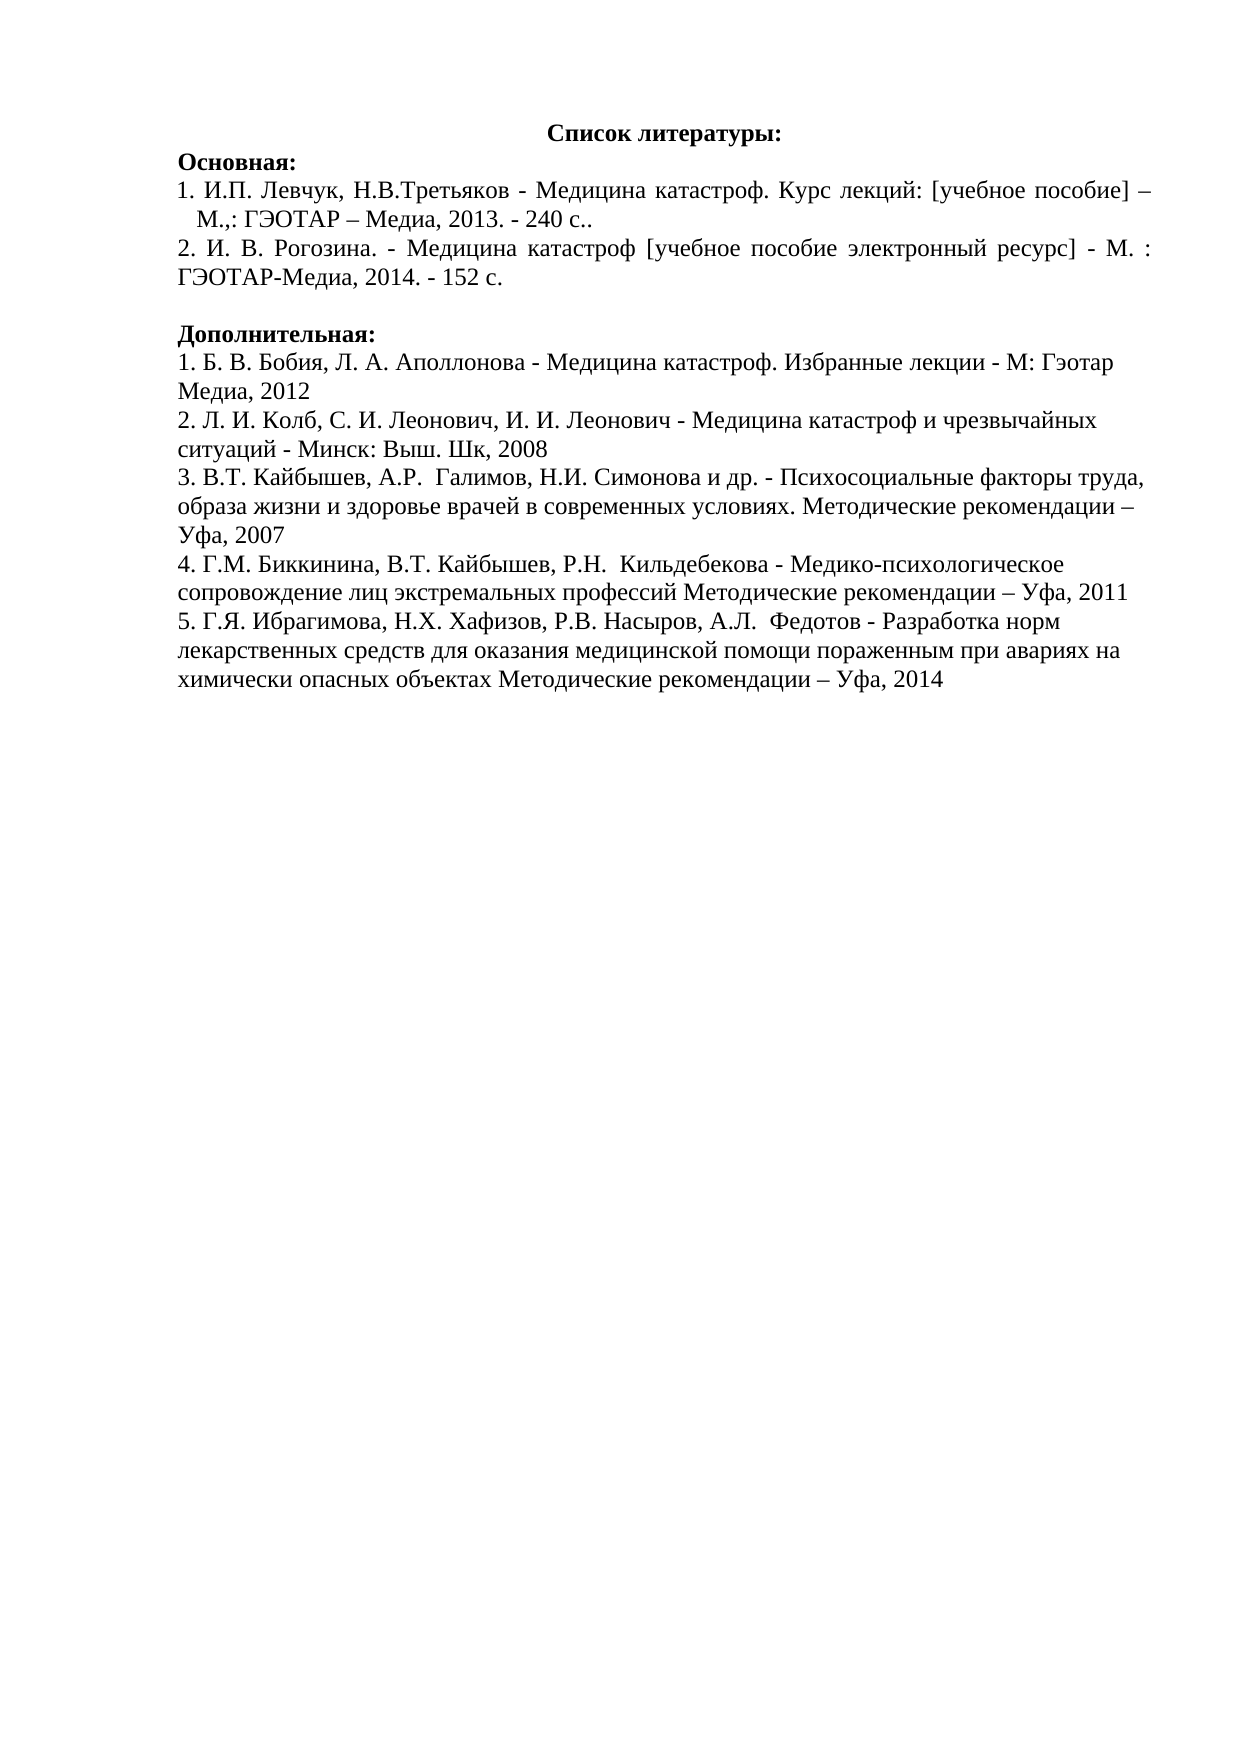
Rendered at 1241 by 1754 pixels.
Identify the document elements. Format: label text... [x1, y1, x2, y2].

text 3. В.Т. Кайбышев, А.Р. Галимов, Н.И. Симонова и др. - Психосоциальные факторы труда, образа жизни и здоровье врачей в современных условиях. Методические рекомендации – Уфа, 2007 [177, 462, 1152, 549]
text 1. Б. В. Бобия, Л. А. Аполлонова - Медицина катастроф. Избранные лекции - М: Гэотар Медиа, 2012 [177, 347, 1152, 405]
text 2. Л. И. Колб, C. И. Леонович, И. И. Леонович - Медицина катастроф и чрезвычайных ситуаций - Минск: Выш. Шк, 2008 [177, 405, 1152, 462]
text 5. Г.Я. Ибрагимова, Н.Х. Хафизов, Р.В. Насыров, А.Л. Федотов - Разработка норм лекарственных средств для оказания медицинской помощи пораженным при авариях на химически опасных объектах Методические рекомендации – Уфа, 2014 [177, 606, 1152, 692]
text Основная: [177, 147, 1152, 176]
text Дополнительная: [177, 319, 1152, 347]
text 4. Г.М. Биккинина, В.Т. Кайбышев, Р.Н. Кильдебекова - Медико-психологическое сопровождение лиц экстремальных профессий Методические рекомендации – Уфа, 2011 [177, 549, 1152, 606]
text Список литературы: [177, 118, 1152, 147]
text 2. И. В. Рогозина. - Медицина катастроф [учебное пособие электронный ресурс] - М. : ГЭОТАР-Медиа, 2014. - 152 с. [177, 233, 1152, 291]
text 1. И.П. Левчук, Н.В.Третьяков - Медицина катастроф. Курс лекций: [учебное пособие] – М.,: ГЭОТАР – Медиа, 2013. - 240 с.. [158, 176, 1152, 233]
